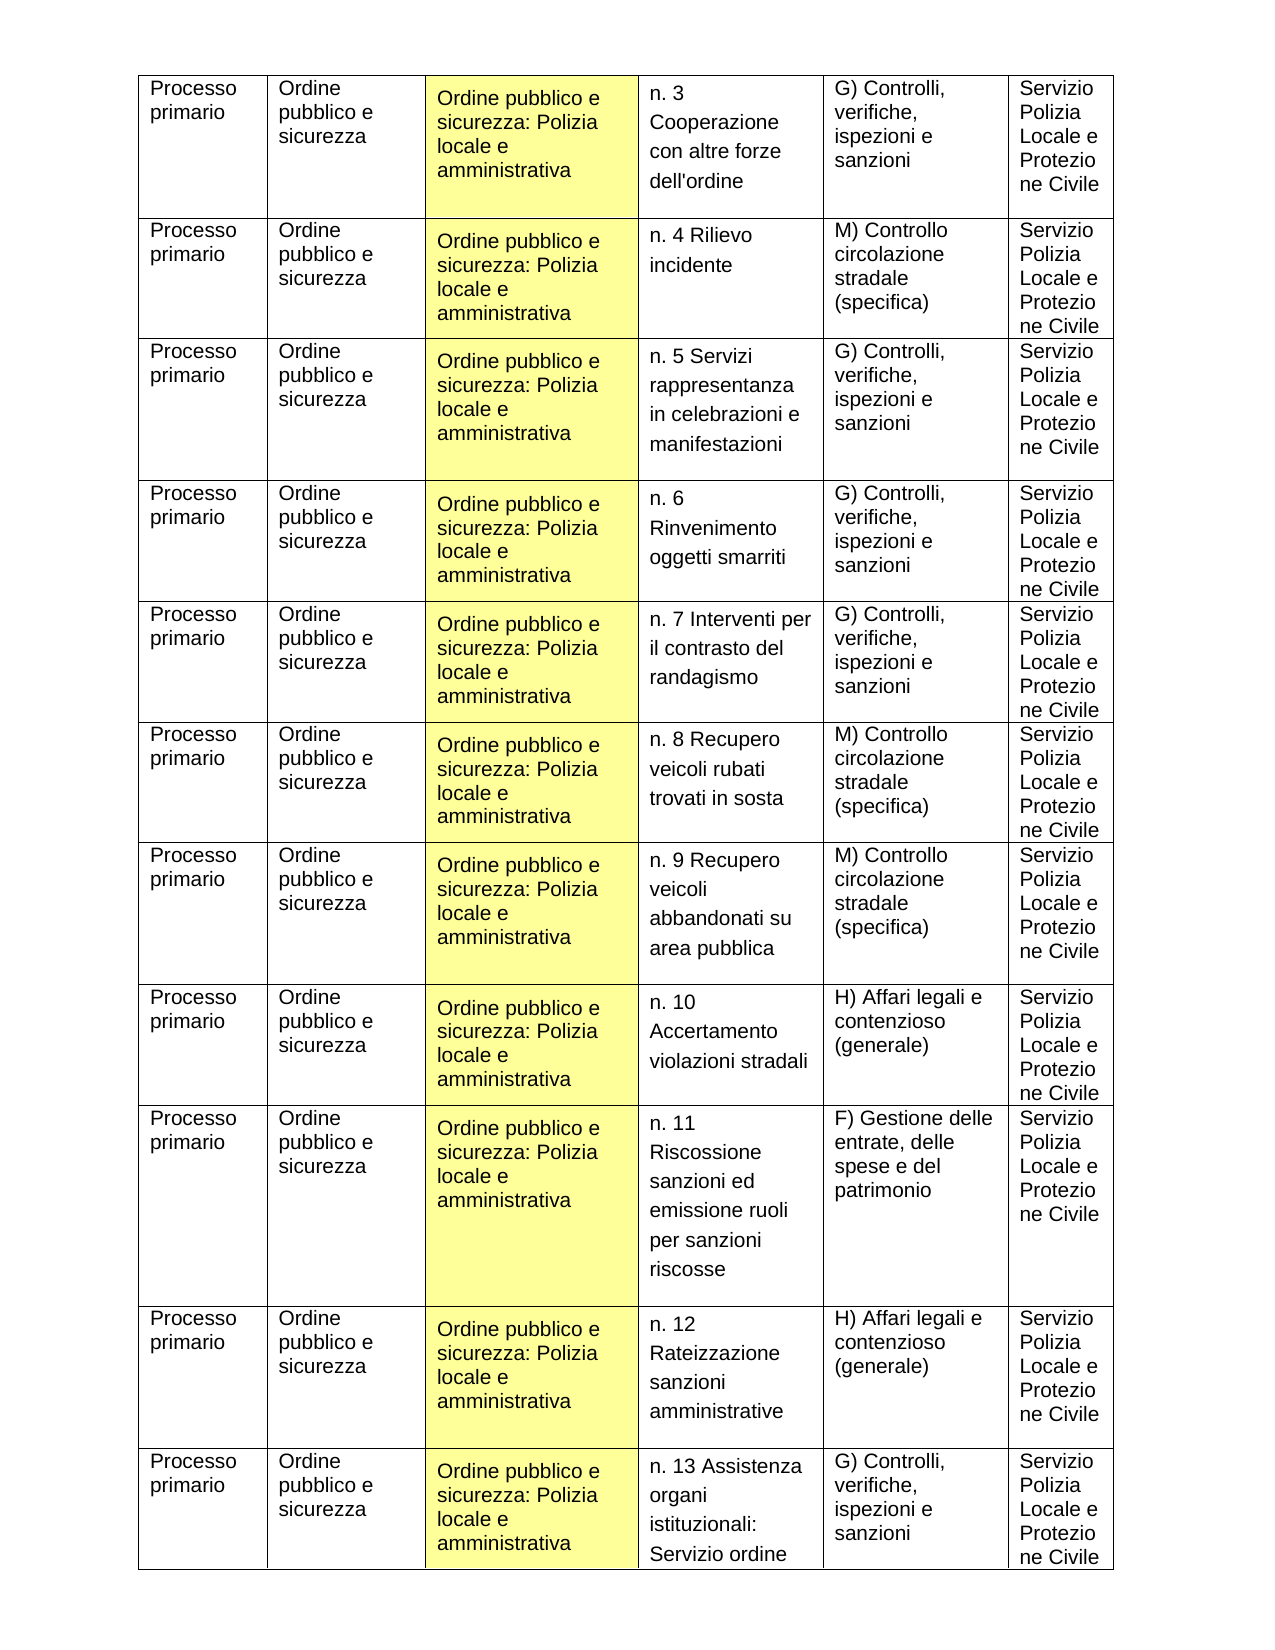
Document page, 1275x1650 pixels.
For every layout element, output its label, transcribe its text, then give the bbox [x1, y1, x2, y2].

table_cell Processo primario [139, 481, 267, 601]
table_cell Ordine pubblico e sicurezza [268, 219, 425, 338]
table_cell n. 10 Accertamento violazioni stradali [639, 985, 823, 1105]
table_cell H) Affari legali e contenzioso (generale) [824, 1307, 1008, 1448]
table_cell Servizio Polizia Locale e Protezione Civile [1009, 1106, 1113, 1306]
table_cell n. 5 Servizi rappresentanza in celebrazioni e manifestazioni [639, 339, 823, 480]
table_cell Ordine pubblico e sicurezza [268, 1106, 425, 1306]
table_cell Processo primario [139, 76, 267, 217]
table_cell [426, 1449, 638, 1568]
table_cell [1009, 76, 1113, 217]
table_cell n. 9 Recupero veicoli abbandonati su area pubblica [639, 843, 823, 984]
table_cell Processo primario [139, 339, 267, 480]
table_cell Servizio Polizia Locale e Protezione Civile [1009, 723, 1113, 842]
table_cell n. 12 Rateizzazione sanzioni amministrative [639, 1307, 823, 1448]
table_cell Processo primario [139, 1307, 267, 1448]
table_cell Ordine pubblico e sicurezza [268, 723, 425, 842]
table_cell Ordine pubblico e sicurezza [268, 339, 425, 480]
table_cell n. 4 Rilievo incidente [639, 219, 823, 338]
table_cell Ordine pubblico e sicurezza: Polizia locale e amministrativa [426, 1106, 638, 1306]
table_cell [426, 76, 638, 217]
table_cell Ordine pubblico e sicurezza: Polizia locale e amministrativa [426, 1307, 638, 1448]
table_cell Servizio Polizia Locale e Protezione Civile [1009, 843, 1113, 984]
table_cell n. 7 Interventi per il contrasto del randagismo [639, 602, 823, 721]
table_cell M) Controllo circolazione stradale (specifica) [824, 219, 1008, 338]
table_cell Processo primario [139, 1106, 267, 1306]
table_cell Ordine pubblico e sicurezza [268, 481, 425, 601]
table_cell Ordine pubblico e sicurezza: Polizia locale e amministrativa [426, 602, 638, 721]
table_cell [824, 76, 1008, 217]
table_cell Ordine pubblico e sicurezza [268, 602, 425, 721]
table_cell Ordine pubblico e sicurezza [268, 985, 425, 1105]
table_cell Ordine pubblico e sicurezza: Polizia locale e amministrativa [426, 843, 638, 984]
table_cell Servizio Polizia Locale e Protezione Civile [1009, 985, 1113, 1105]
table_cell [639, 1449, 823, 1568]
table_cell G) Controlli, verifiche, ispezioni e sanzioni [824, 481, 1008, 601]
table_cell Ordine pubblico e sicurezza: Polizia locale e amministrativa [426, 219, 638, 338]
table_cell Ordine pubblico e sicurezza: Polizia locale e amministrativa [426, 985, 638, 1105]
table_cell M) Controllo circolazione stradale (specifica) [824, 723, 1008, 842]
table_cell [268, 1449, 425, 1568]
table_cell Processo primario [139, 1449, 267, 1568]
table_cell M) Controllo circolazione stradale (specifica) [824, 843, 1008, 984]
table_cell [824, 1449, 1008, 1568]
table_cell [268, 76, 425, 217]
table_cell n. 8 Recupero veicoli rubati trovati in sosta [639, 723, 823, 842]
table_cell Ordine pubblico e sicurezza [268, 843, 425, 984]
table_cell Processo primario [139, 219, 267, 338]
table_cell Servizio Polizia Locale e Protezione Civile [1009, 1307, 1113, 1448]
table_cell H) Affari legali e contenzioso (generale) [824, 985, 1008, 1105]
table_cell n. 3 Cooperazione con altre forze dell'ordine [639, 76, 823, 217]
table_cell Ordine pubblico e sicurezza: Polizia locale e amministrativa [426, 339, 638, 480]
table_cell Processo primario [139, 985, 267, 1105]
table_cell Processo primario [139, 602, 267, 721]
table_cell Processo primario [139, 843, 267, 984]
table_cell Ordine pubblico e sicurezza: Polizia locale e amministrativa [426, 723, 638, 842]
table_cell G) Controlli, verifiche, ispezioni e sanzioni [824, 602, 1008, 721]
table_cell Ordine pubblico e sicurezza [268, 1307, 425, 1448]
table_cell G) Controlli, verifiche, ispezioni e sanzioni [824, 339, 1008, 480]
table_cell Servizio Polizia Locale e Protezione Civile [1009, 481, 1113, 601]
table_cell Servizio Polizia Locale e Protezione Civile [1009, 219, 1113, 338]
table_cell Processo primario [139, 723, 267, 842]
table_cell Servizio Polizia Locale e Protezione Civile [1009, 339, 1113, 480]
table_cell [1009, 1449, 1113, 1568]
table_cell n. 11 Riscossione sanzioni ed emissione ruoli per sanzioni riscosse [639, 1106, 823, 1306]
table_cell Servizio Polizia Locale e Protezione Civile [1009, 602, 1113, 721]
table_cell F) Gestione delle entrate, delle spese e del patrimonio [824, 1106, 1008, 1306]
table_cell n. 6 Rinvenimento oggetti smarriti [639, 481, 823, 601]
table_cell Ordine pubblico e sicurezza: Polizia locale e amministrativa [426, 481, 638, 601]
